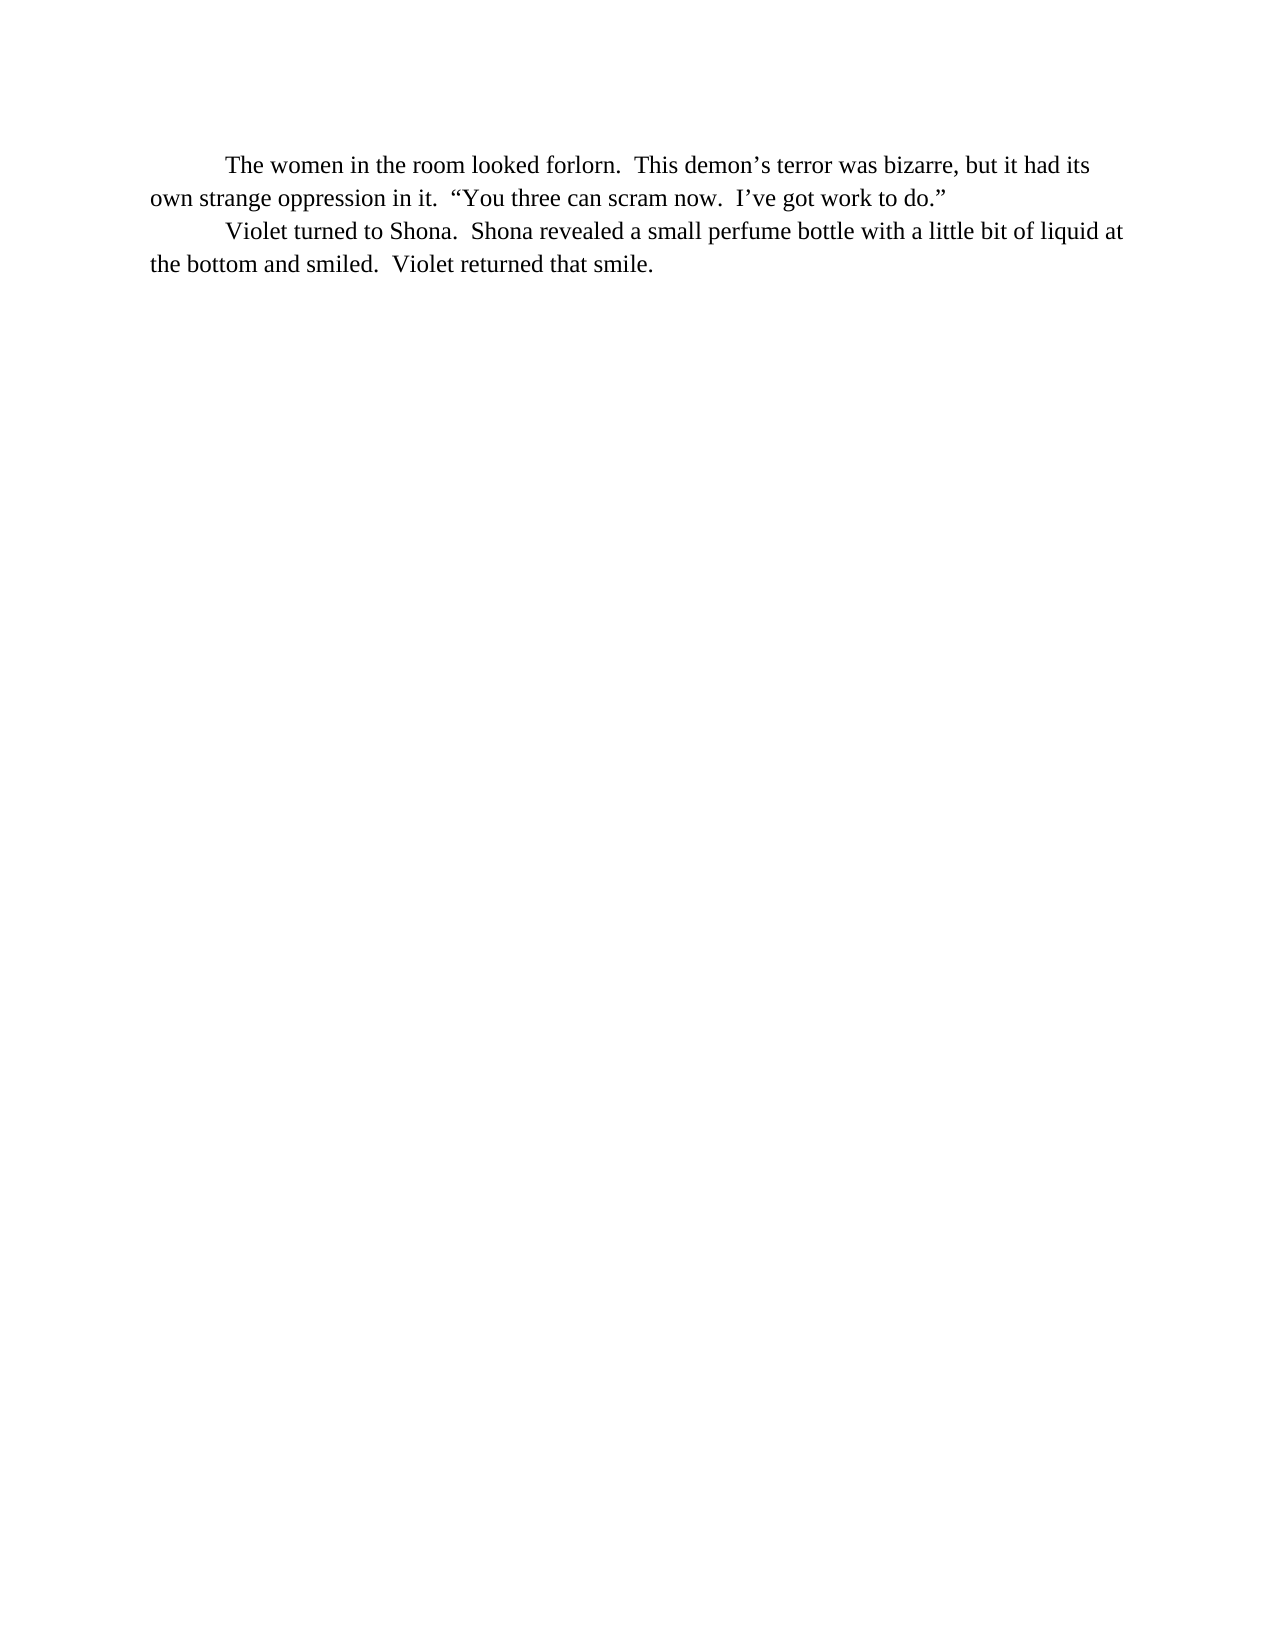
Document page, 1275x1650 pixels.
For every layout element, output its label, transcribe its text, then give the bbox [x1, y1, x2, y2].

text Violet turned to Shona. Shona revealed a small perfume bottle with a little bit of liquid at the bottom and smiled. Violet returned that smile. [150, 216, 1125, 278]
text The women in the room looked forlorn. This demon’s terror was bizarre, but it had its own strange oppression in it. “You three can scram now. I’ve got work to do.” [150, 150, 1125, 212]
